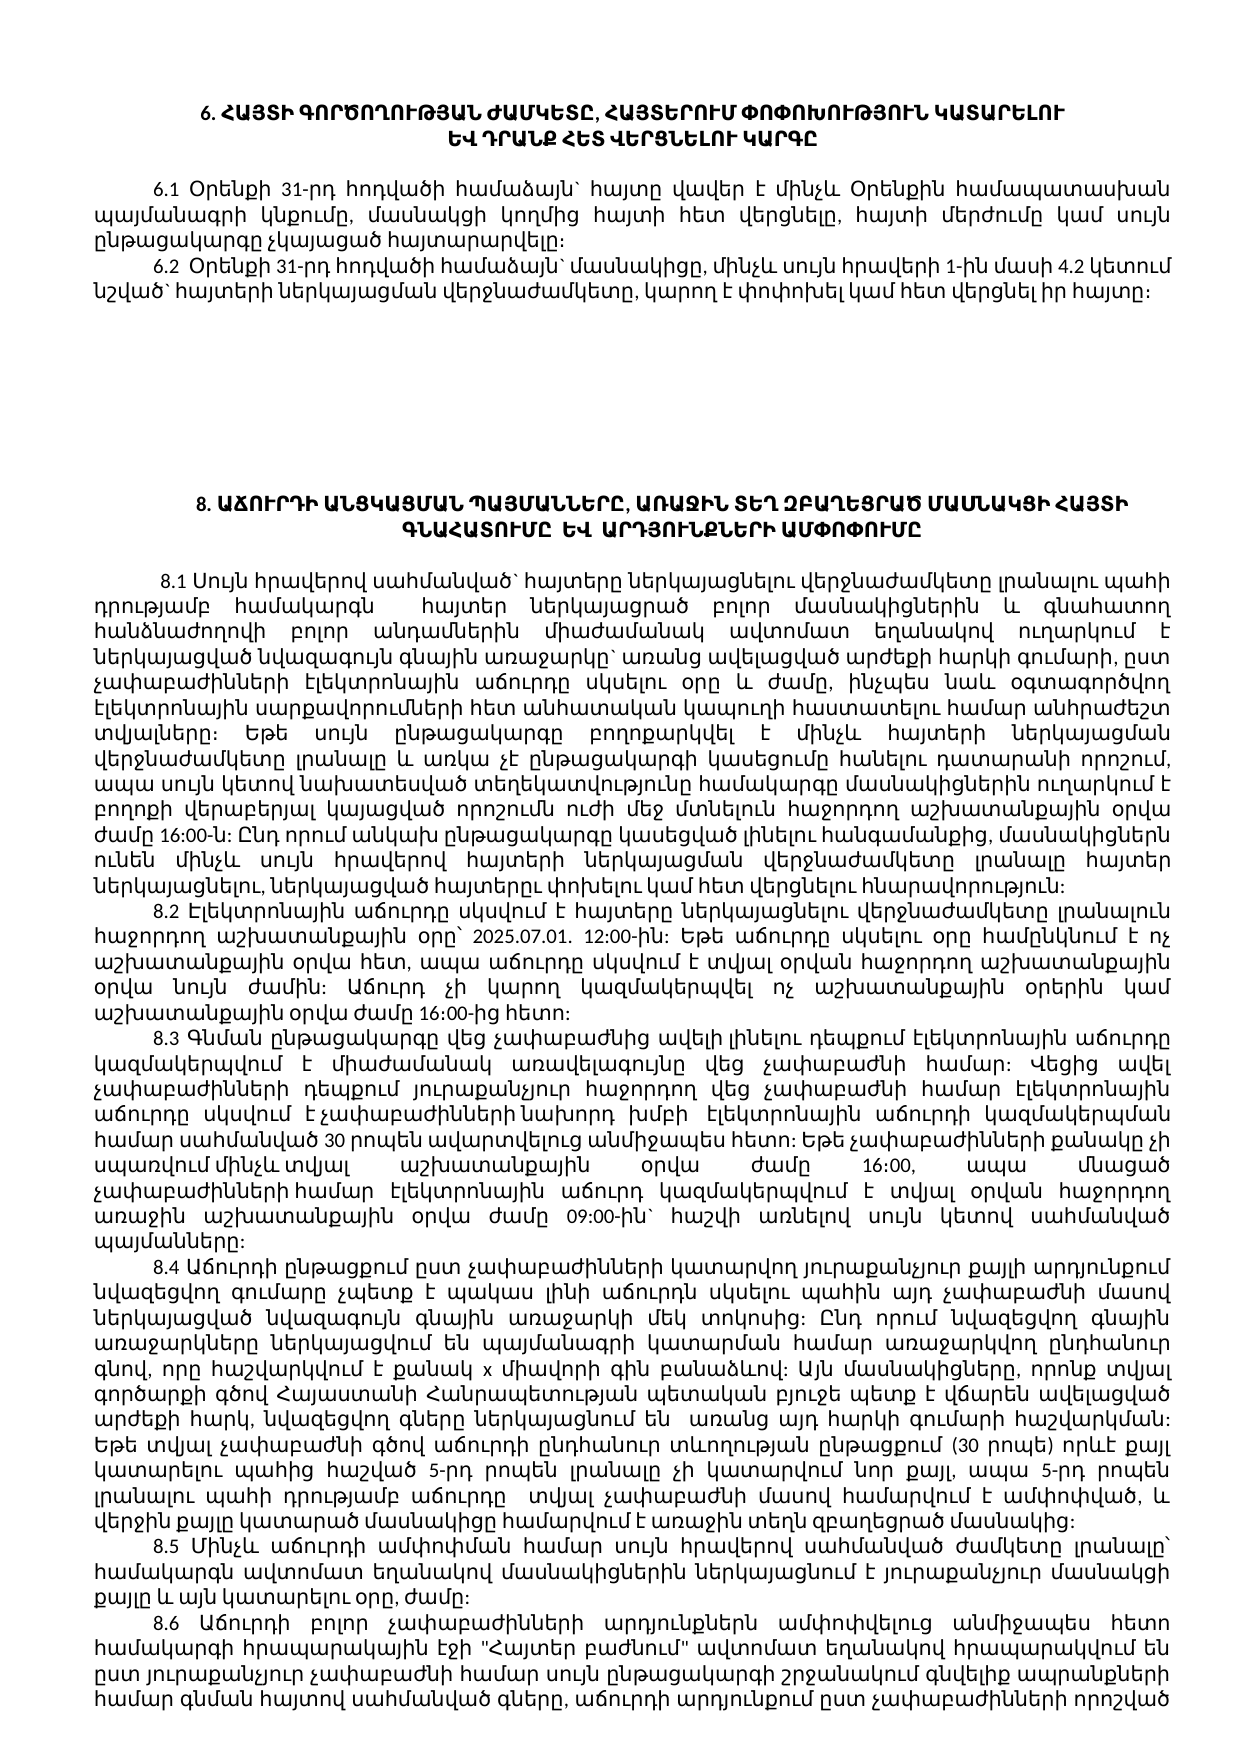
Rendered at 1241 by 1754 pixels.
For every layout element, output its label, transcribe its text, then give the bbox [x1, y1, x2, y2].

text 6. ՀԱՅՏԻ ԳՈՐԾՈՂՈՒԹՅԱՆ ԺԱՄԿԵՏԸ, ՀԱՅՏԵՐՈՒՄ ՓՈՓՈԽՈՒԹՅՈՒՆ ԿԱՏԱՐԵԼՈՒ [94, 100, 1171, 126]
text 8.4 Աճուրդի ընթացքում ըստ չափաբաժինների կատարվող յուրաքանչյուր քայլի արդյունքում նվազեցվող գումարը չպետք է պակաս լինի աճուրդն սկսելու պահին այդ չափաբաժնի մասով ներկայացված նվազագույն գնային առաջարկի մեկ տոկոսից: Ընդ որում նվազեցվող գնային առաջարկները ներկայացվում են պայմանագրի կատարման համար առաջարկվող ընդհանուր գնով, որը հաշվարկվում է քանակ x միավորի գին բանաձևով: Այն մասնակիցները, որոնք տվյալ գործարքի գծով Հայաստանի Հանրապետության պետական բյուջե պետք է վճարեն ավելացված արժեքի հարկ, նվազեցվող գները ներկայացնում են առանց այդ հարկի գումարի հաշվարկման: Եթե տվյալ չափաբաժնի գծով աճուրդի ընդհանուր տևողության ընթացքում (30 րոպե) որևէ քայլ կատարելու պահից հաշված 5-րդ րոպեն լրանալը չի կատարվում նոր քայլ, ապա 5-րդ րոպեն լրանալու պահի դրությամբ աճուրդը տվյալ չափաբաժնի մասով համարվում է ամփոփված, և վերջին քայլը կատարած մասնակիցը համարվում է առաջին տեղն զբաղեցրած մասնակից: [94, 1254, 1171, 1534]
text 8.1 Սույն հրավերով սահմանված` հայտերը ներկայացնելու վերջնաժամկետը լրանալու պահի դրությամբ համակարգն հայտեր ներկայացրած բոլոր մասնակիցներին և գնահատող հանձնաժողովի բոլոր անդամներին միաժամանակ ավտոմատ եղանակով ուղարկում է ներկայացված նվազագույն գնային առաջարկը` առանց ավելացված արժեքի հարկի գումարի, ըստ չափաբաժինների էլեկտրոնային աճուրդը սկսելու օրը և ժամը, ինչպես նաև օգտագործվող էլեկտրոնային սարքավորումների հետ անհատական կապուղի հաստատելու համար անհրաժեշտ տվյալները։ Եթե սույն ընթացակարգը բողոքարկվել է մինչև հայտերի ներկայացման վերջնաժամկետը լրանալը և առկա չէ ընթացակարգի կասեցումը հանելու դատարանի որոշում, ապա սույն կետով նախատեսված տեղեկատվությունը համակարգը մասնակիցներին ուղարկում է բողոքի վերաբերյալ կայացված որոշումն ուժի մեջ մտնելուն հաջորդող աշխատանքային օրվա ժամը 16:00-ն: Ընդ որում անկախ ընթացակարգը կասեցված լինելու հանգամանքից, մասնակիցներն ունեն մինչև սույն հրավերով հայտերի ներկայացման վերջնաժամկետը լրանալը հայտեր ներկայացնելու, ներկայացված հայտերըւ փոխելու կամ հետ վերցնելու հնարավորություն: [94, 568, 1171, 898]
text ԳՆԱՀԱՏՈՒՄԸ ԵՎ ԱՐԴՅՈՒՆՔՆԵՐԻ ԱՄՓՈՓՈՒՄԸ [94, 517, 1171, 542]
text 8.2 Էլեկտրոնային աճուրդը սկսվում է հայտերը ներկայացնելու վերջնաժամկետը լրանալուն հաջորդող աշխատանքային օրը՝ 2025.07.01. 12:00 -ին: Եթե աճուրդը սկսելու օրը համընկնում է ոչ աշխատանքային օրվա հետ, ապա աճուրդը սկսվում է տվյալ օրվան հաջորդող աշխատանքային օրվա նույն ժամին: Աճուրդ չի կարող կազմակերպվել ոչ աշխատանքային օրերին կամ աշխատանքային օրվա ժամը 16։00-ից հետո: [94, 898, 1171, 1025]
text 8. ԱՃՈՒՐԴԻ ԱՆՑԿԱՑՄԱՆ ՊԱՅՄԱՆՆԵՐԸ, ԱՌԱՋԻՆ ՏԵՂ ԶԲԱՂԵՑՐԱԾ ՄԱՍՆԱԿՑԻ ՀԱՅՏԻ [94, 492, 1171, 517]
text 8.3 Գնման ընթացակարգը վեց չափաբաժնից ավելի լինելու դեպքում էլեկտրոնային աճուրդը կազմակերպվում է միաժամանակ առավելագույնը վեց չափաբաժնի համար: Վեցից ավել չափաբաժինների դեպքում յուրաքանչյուր հաջորդող վեց չափաբաժնի համար էլեկտրոնային աճուրդը սկսվում է չափաբաժինների նախորդ խմբի էլեկտրոնային աճուրդի կազմակերպման համար սահմանված 30 րոպեն ավարտվելուց անմիջապես հետո: Եթե չափաբաժինների քանակը չի սպառվում մինչև տվյալ աշխատանքային օրվա ժամը 16։00, ապա մնացած չափաբաժինների համար էլեկտրոնային աճուրդ կազմակերպվում է տվյալ օրվան հաջորդող առաջին աշխատանքային օրվա ժամը 09:00-ին` հաշվի առնելով սույն կետով սահմանված պայմանները: [94, 1025, 1171, 1254]
text ԵՎ ԴՐԱՆՔ ՀԵՏ ՎԵՐՑՆԵԼՈՒ ԿԱՐԳԸ [94, 126, 1171, 151]
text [94, 1610, 1171, 1712]
text 8.5 Մինչև աճուրդի ամփոփման համար սույն հրավերով սահմանված ժամկետը լրանալը՝ համակարգն ավտոմատ եղանակով մասնակիցներին ներկայացնում է յուրաքանչյուր մասնակցի քայլը և այն կատարելու օրը, ժամը: [94, 1534, 1171, 1610]
text 6.2 Օրենքի 31-րդ հոդվածի համաձայն` մասնակիցը, մինչև սույն հրավերի 1-ին մասի 4.2 կետում նշված` հայտերի ներկայացման վերջնաժամկետը, կարող է փոփոխել կամ հետ վերցնել իր հայտը։ [94, 253, 1171, 304]
text 6.1 Օրենքի 31-րդ հոդվածի համաձայն` հայտը վավեր է մինչև Օրենքին համապատասխան պայմանագրի կնքումը, մասնակցի կողմից հայտի հետ վերցնելը, հայտի մերժումը կամ սույն ընթացակարգը չկայացած հայտարարվելը։ [94, 177, 1171, 253]
